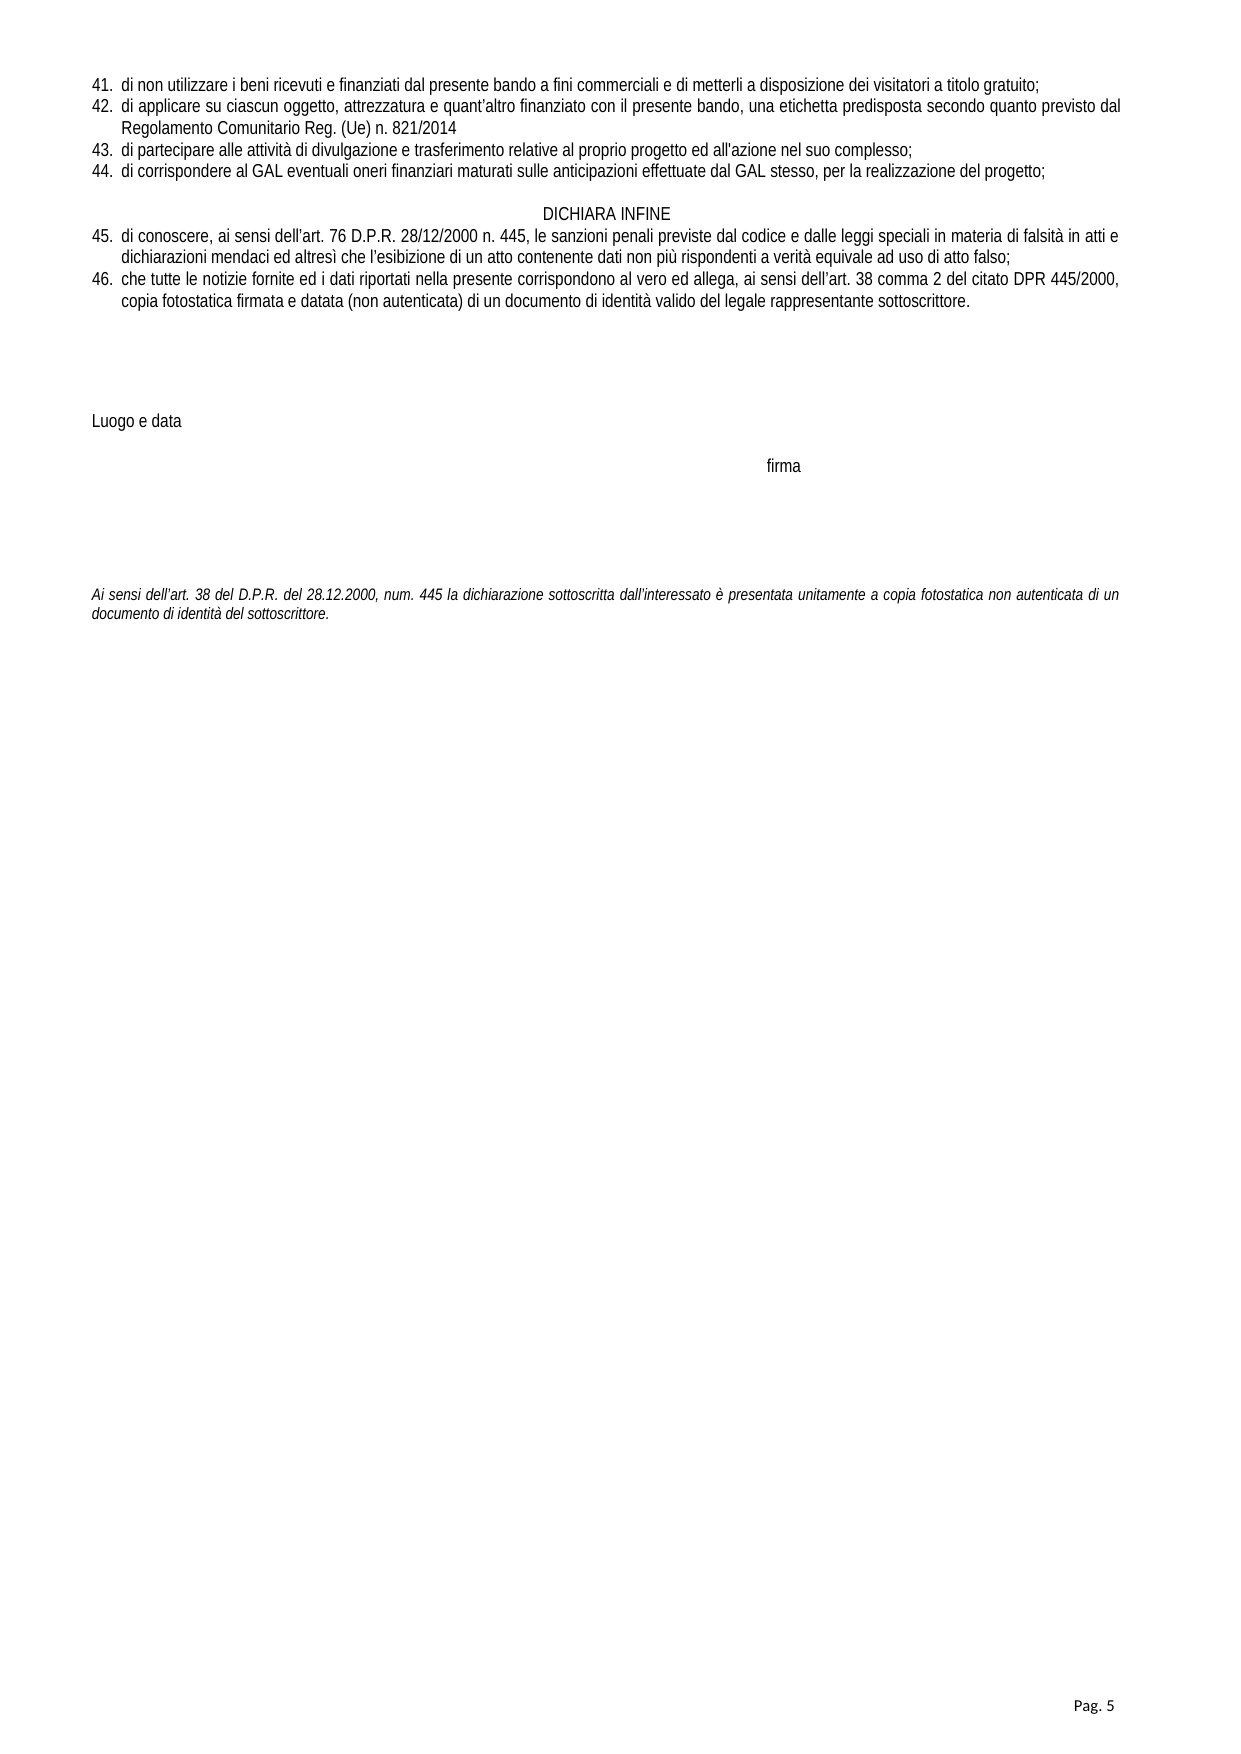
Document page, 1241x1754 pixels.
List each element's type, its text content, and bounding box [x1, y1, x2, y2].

list di conoscere, ai sensi dell’art. 76 D.P.R. 28/12/2000 n. 445, le sanzioni penali previste dal codice e dalle leggi speciali in materia di falsità in atti e dichiarazioni mendaci ed altresì che l’esibizione di un atto contenente dati non più rispondenti a verità equivale ad uso di atto falso; [92, 225, 1122, 268]
list di partecipare alle attività di divulgazione e trasferimento relative al proprio progetto ed all'azione nel suo complesso; [92, 138, 1122, 160]
list di applicare su ciascun oggetto, attrezzatura e quant’altro finanziato con il presente bando, una etichetta predisposta secondo quanto previsto dal Regolamento Comunitario Reg. (Ue) n. 821/2014 [92, 95, 1122, 138]
text Ai sensi dell’art. 38 del D.P.R. del 28.12.2000, num. 445 la dichiarazione sottoscritta dall’interessato è presentata unitamente a copia fotostatica non autenticata di un documento di identità del sottoscrittore. [92, 585, 1122, 623]
text firma [92, 455, 1122, 477]
list di non utilizzare i beni ricevuti e finanziati dal presente bando a fini commerciali e di metterli a disposizione dei visitatori a titolo gratuito; [92, 74, 1122, 95]
text Luogo e data [92, 410, 1122, 432]
list di corrispondere al GAL eventuali oneri finanziari maturati sulle anticipazioni effettuate dal GAL stesso, per la realizzazione del progetto; [92, 160, 1122, 182]
text DICHIARA INFINE [92, 203, 1122, 225]
list che tutte le notizie fornite ed i dati riportati nella presente corrispondono al vero ed allega, ai sensi dell’art. 38 comma 2 del citato DPR 445/2000, copia fotostatica firmata e datata (non autenticata) di un documento di identità valido del legale rappresentante sottoscrittore. [92, 268, 1122, 311]
